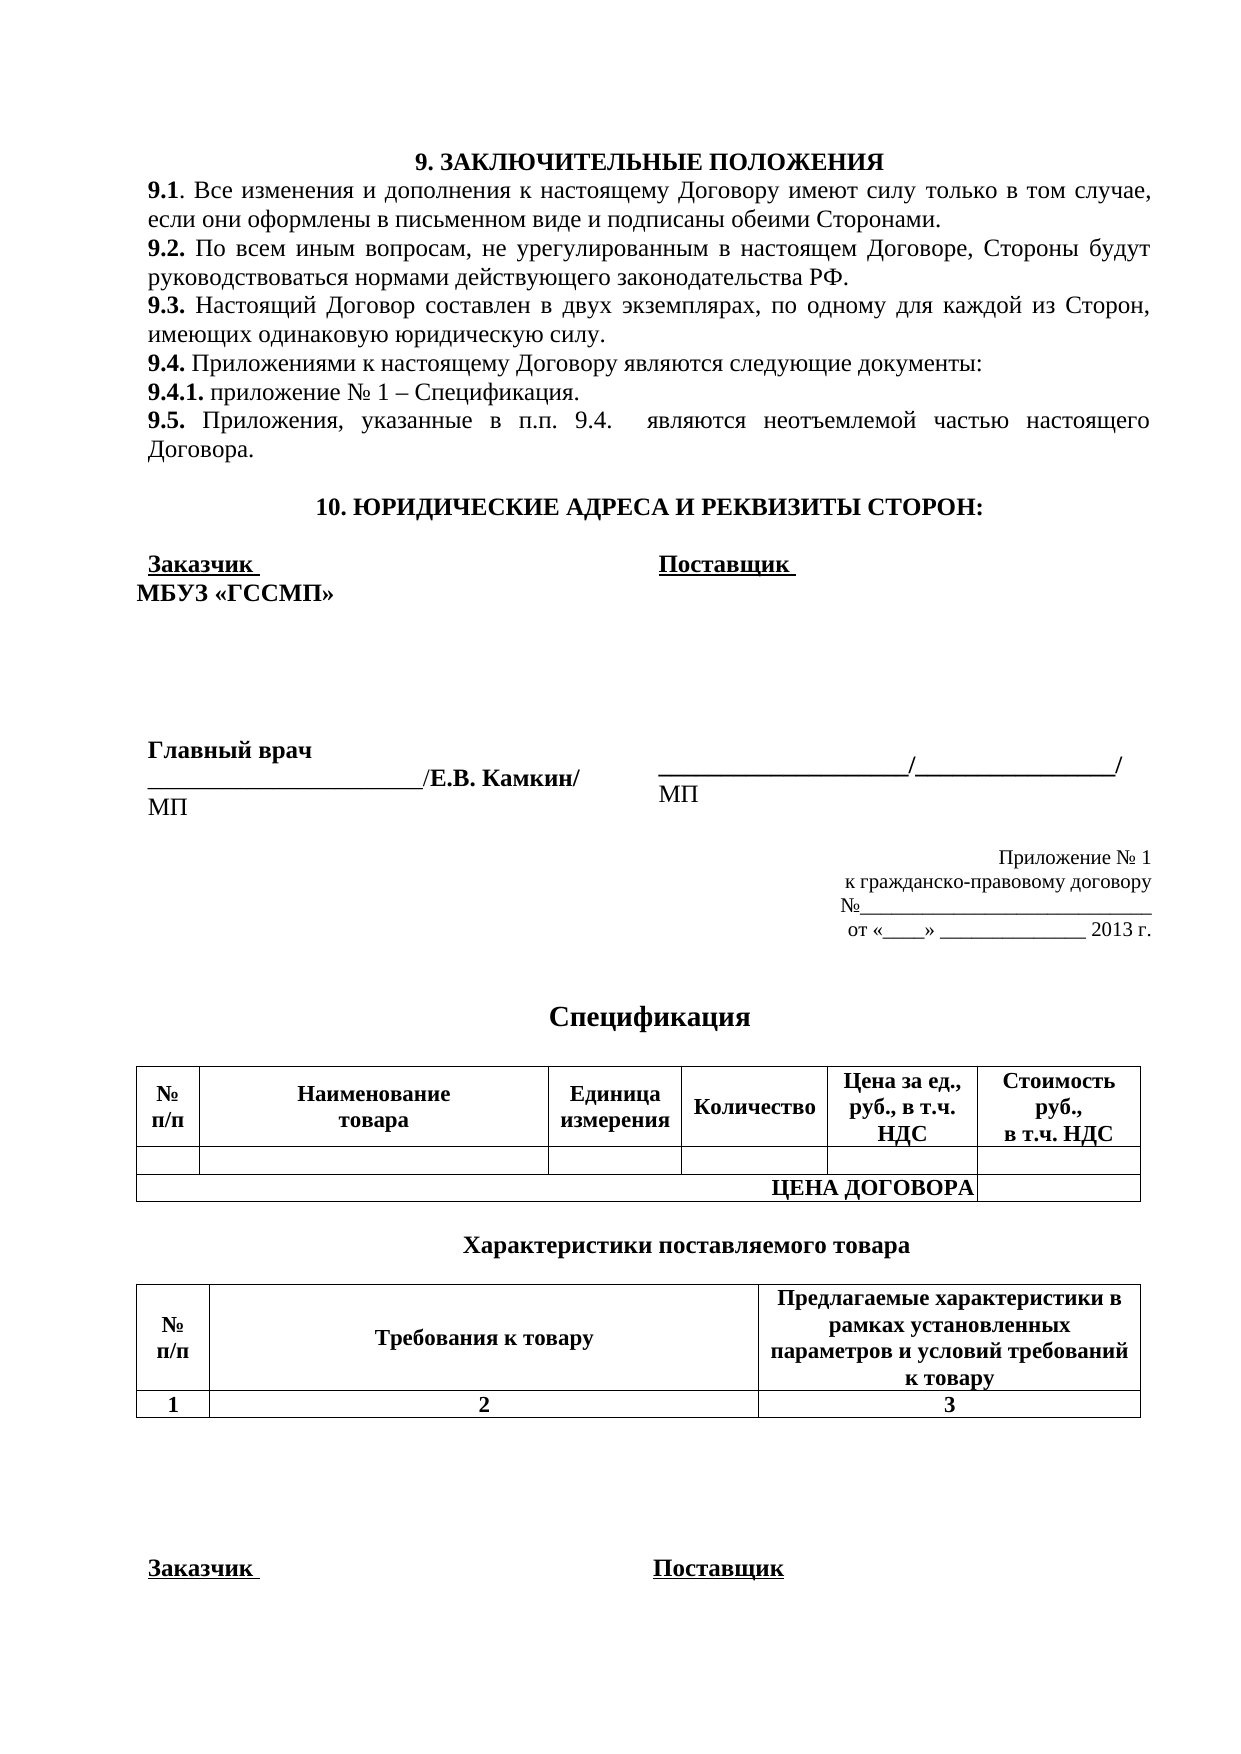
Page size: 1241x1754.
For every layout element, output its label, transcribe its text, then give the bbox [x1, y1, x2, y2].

table_header Предлагаемые характеристики в рамках установленных параметров и условий требований к товару [759, 1285, 1140, 1390]
text №____________________________ [148, 893, 1152, 917]
table_cell 1 [137, 1391, 209, 1417]
table_cell [978, 1147, 1140, 1173]
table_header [136, 1553, 642, 1639]
table_header Наименование товара [200, 1067, 548, 1146]
table_cell [978, 1175, 1140, 1201]
table_header № п/п [137, 1067, 199, 1146]
text к гражданско-правовому договору [148, 869, 1152, 893]
table_cell [682, 1147, 827, 1173]
table_cell ЦЕНА ДОГОВОРА [137, 1175, 977, 1201]
text Характеристики поставляемого товара [148, 1231, 1152, 1259]
text от «____» ______________ 2013 г. [148, 917, 1152, 941]
table_header Единица измерения [549, 1067, 681, 1146]
table_cell [549, 1147, 681, 1173]
text 9.5. Приложения, указанные в п.п. 9.4. являются неотъемлемой частью настоящего Договора. [148, 406, 1152, 463]
table_header Количество [682, 1067, 827, 1146]
table_cell 3 [759, 1391, 1140, 1417]
table_header Поставщик ____________________/________________/ МП [647, 549, 1133, 821]
table_header Цена за ед., руб., в т.ч. НДС [828, 1067, 977, 1146]
text 9.3. Настоящий Договор составлен в двух экземплярах, по одному для каждой из Сторон, имеющих одинаковую юридическую силу. [148, 291, 1152, 348]
table_header № п/п [137, 1285, 209, 1390]
text 9.4. Приложениями к настоящему Договору являются следующие документы: [148, 348, 1152, 377]
text 9.4.1. приложение № 1 – Спецификация. [148, 377, 1152, 406]
table_cell [828, 1147, 977, 1173]
text 9.2. По всем иным вопросам, не урегулированным в настоящем Договоре, Стороны будут руководствоваться нормами действующего законодательства РФ. [148, 233, 1152, 291]
table_header Стоимость руб., в т.ч. НДС [978, 1067, 1140, 1146]
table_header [642, 1553, 1133, 1639]
table_header Заказчик Главный врач ______________________/Е.В. Камкин/ МП [136, 549, 647, 821]
table_cell [137, 1147, 199, 1173]
text 10. ЮРИДИЧЕСКИЕ АДРЕСА И РЕКВИЗИТЫ СТОРОН: [148, 492, 1152, 521]
text 9. ЗАКЛЮЧИТЕЛЬНЫЕ ПОЛОЖЕНИЯ [148, 147, 1152, 176]
text 9.1. Все изменения и дополнения к настоящему Договору имеют силу только в том случае, если они оформлены в письменном виде и подписаны обеими Сторонами. [148, 176, 1152, 233]
table_header Требования к товару [210, 1285, 758, 1390]
text Приложение № 1 [148, 845, 1152, 869]
table_cell [200, 1147, 548, 1173]
table_cell 2 [210, 1391, 758, 1417]
text Спецификация [148, 999, 1152, 1032]
